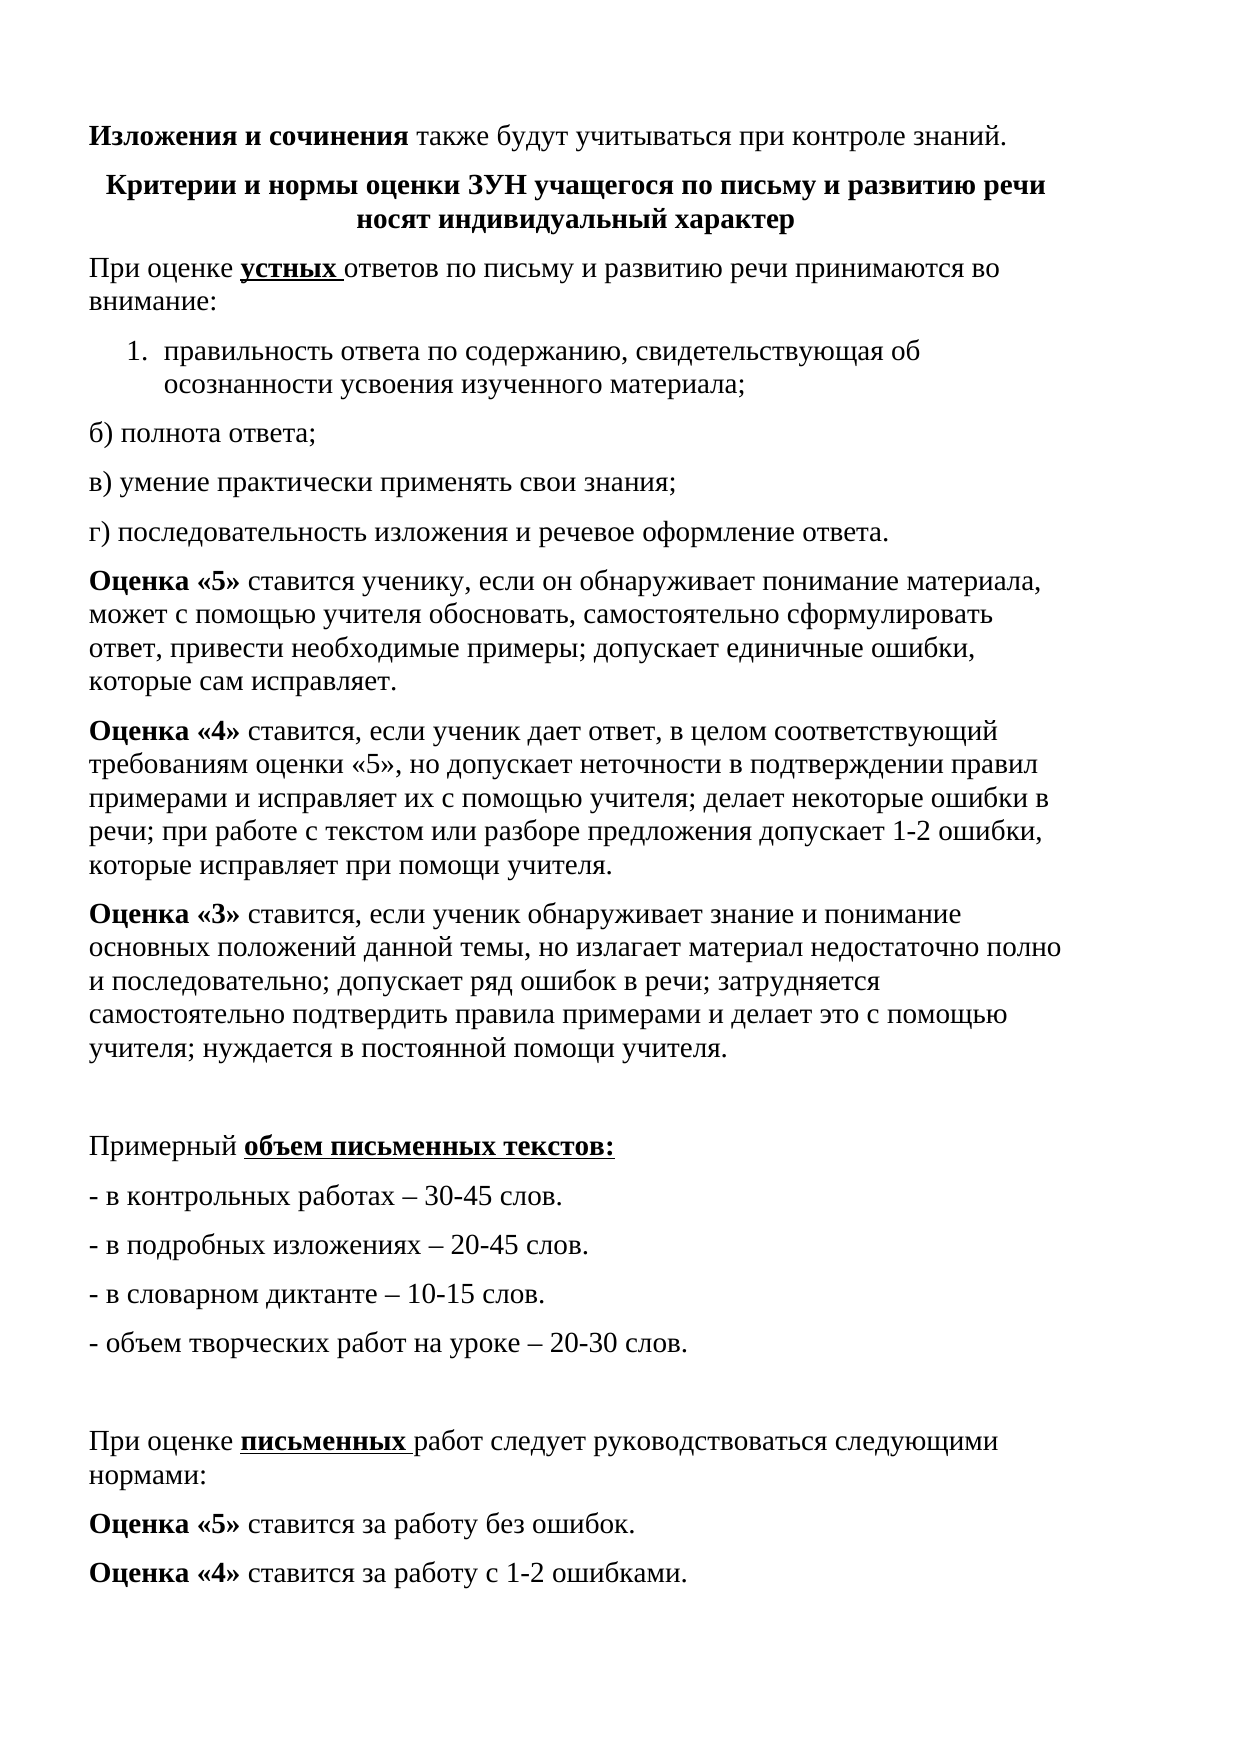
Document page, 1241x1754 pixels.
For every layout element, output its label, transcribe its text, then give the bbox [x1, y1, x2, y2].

text Оценка «3» ставится, если ученик обнаруживает знание и понимание основных положений данной темы, но излагает материал недостаточно полно и последовательно; допускает ряд ошибок в речи; затрудняется самостоятельно подтвердить правила примерами и делает это с помощью учителя; нуждается в постоянной помощи учителя. [89, 896, 1063, 1064]
text Примерный объем письменных текстов: [89, 1128, 1063, 1162]
text Оценка «4» ставится, если ученик дает ответ, в целом соответствующий требованиям оценки «5», но допускает неточности в подтверждении правил примерами и исправляет их с помощью учителя; делает некоторые ошибки в речи; при работе с текстом или разборе предложения допускает 1-2 ошибки, которые исправляет при помощи учителя. [89, 713, 1063, 880]
text При оценке письменных работ следует руководствоваться следующими нормами: [89, 1423, 1063, 1491]
text г) последовательность изложения и речевое оформление ответа. [89, 514, 1063, 547]
text - в словарном диктанте – 10-15 слов. [89, 1276, 1063, 1309]
text - в контрольных работах – 30-45 слов. [89, 1178, 1063, 1211]
text б) полнота ответа; [89, 415, 1063, 449]
text - объем творческих работ на уроке – 20-30 слов. [89, 1325, 1063, 1359]
text Изложения и сочинения также будут учитываться при контроле знаний. [89, 118, 1063, 152]
text Оценка «4» ставится за работу с 1-2 ошибками. [89, 1555, 1063, 1589]
text Оценка «5» ставится за работу без ошибок. [89, 1506, 1063, 1540]
list правильность ответа по содержанию, свидетельствующая об осознанности усвоения изученного материала; [126, 333, 1063, 400]
text Оценка «5» ставится ученику, если он обнаруживает понимание материала, может с помощью учителя обосновать, самостоятельно сформулировать ответ, привести необходимые примеры; допускает единичные ошибки, которые сам исправляет. [89, 563, 1063, 697]
text Критерии и нормы оценки ЗУН учащегося по письму и развитию речи носят индивидуальный характер [89, 167, 1063, 234]
text - в подробных изложениях – 20-45 слов. [89, 1227, 1063, 1260]
text в) умение практически применять свои знания; [89, 464, 1063, 498]
text При оценке устных ответов по письму и развитию речи принимаются во внимание: [89, 250, 1063, 317]
